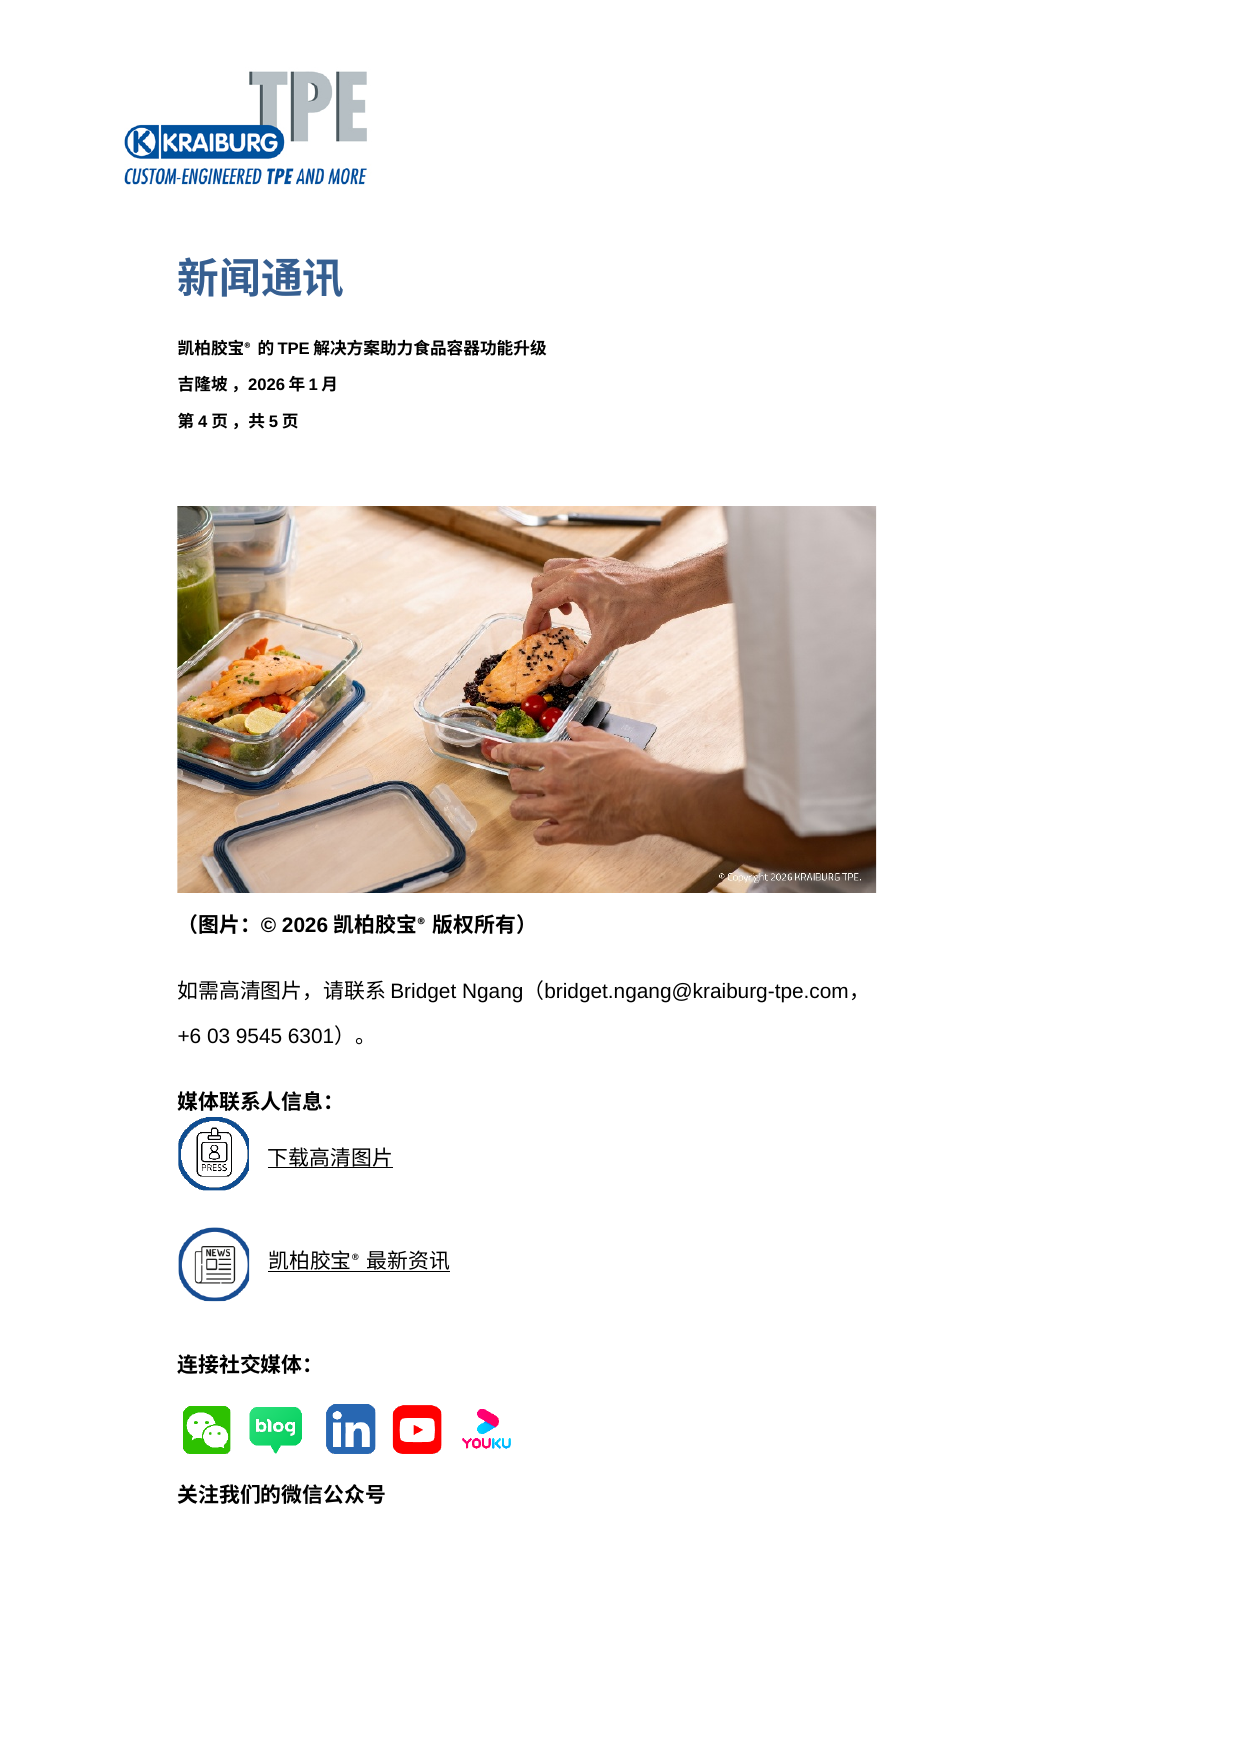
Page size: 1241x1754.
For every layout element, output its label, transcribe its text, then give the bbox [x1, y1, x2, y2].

picture [177, 506, 877, 893]
text 下载高清图片 [249, 1141, 886, 1171]
picture [392, 1405, 442, 1454]
picture [453, 1404, 519, 1454]
text 关注我们的微信公众号 [177, 1478, 886, 1508]
picture [176, 1117, 249, 1189]
picture [112, 55, 379, 200]
picture [247, 1406, 303, 1454]
text 连接社交媒体： [177, 1349, 886, 1379]
text 如需高清图片，请联系 Bridget Ngang（bridget.ngang@kraiburg-tpe.com，+6 03 9545 6301）。 [177, 974, 886, 1049]
picture [183, 1406, 231, 1454]
picture [326, 1404, 376, 1454]
picture [177, 1227, 249, 1300]
text 媒体联系人信息： [177, 1085, 886, 1116]
text 凯柏胶宝® 最新资讯 [249, 1245, 886, 1275]
